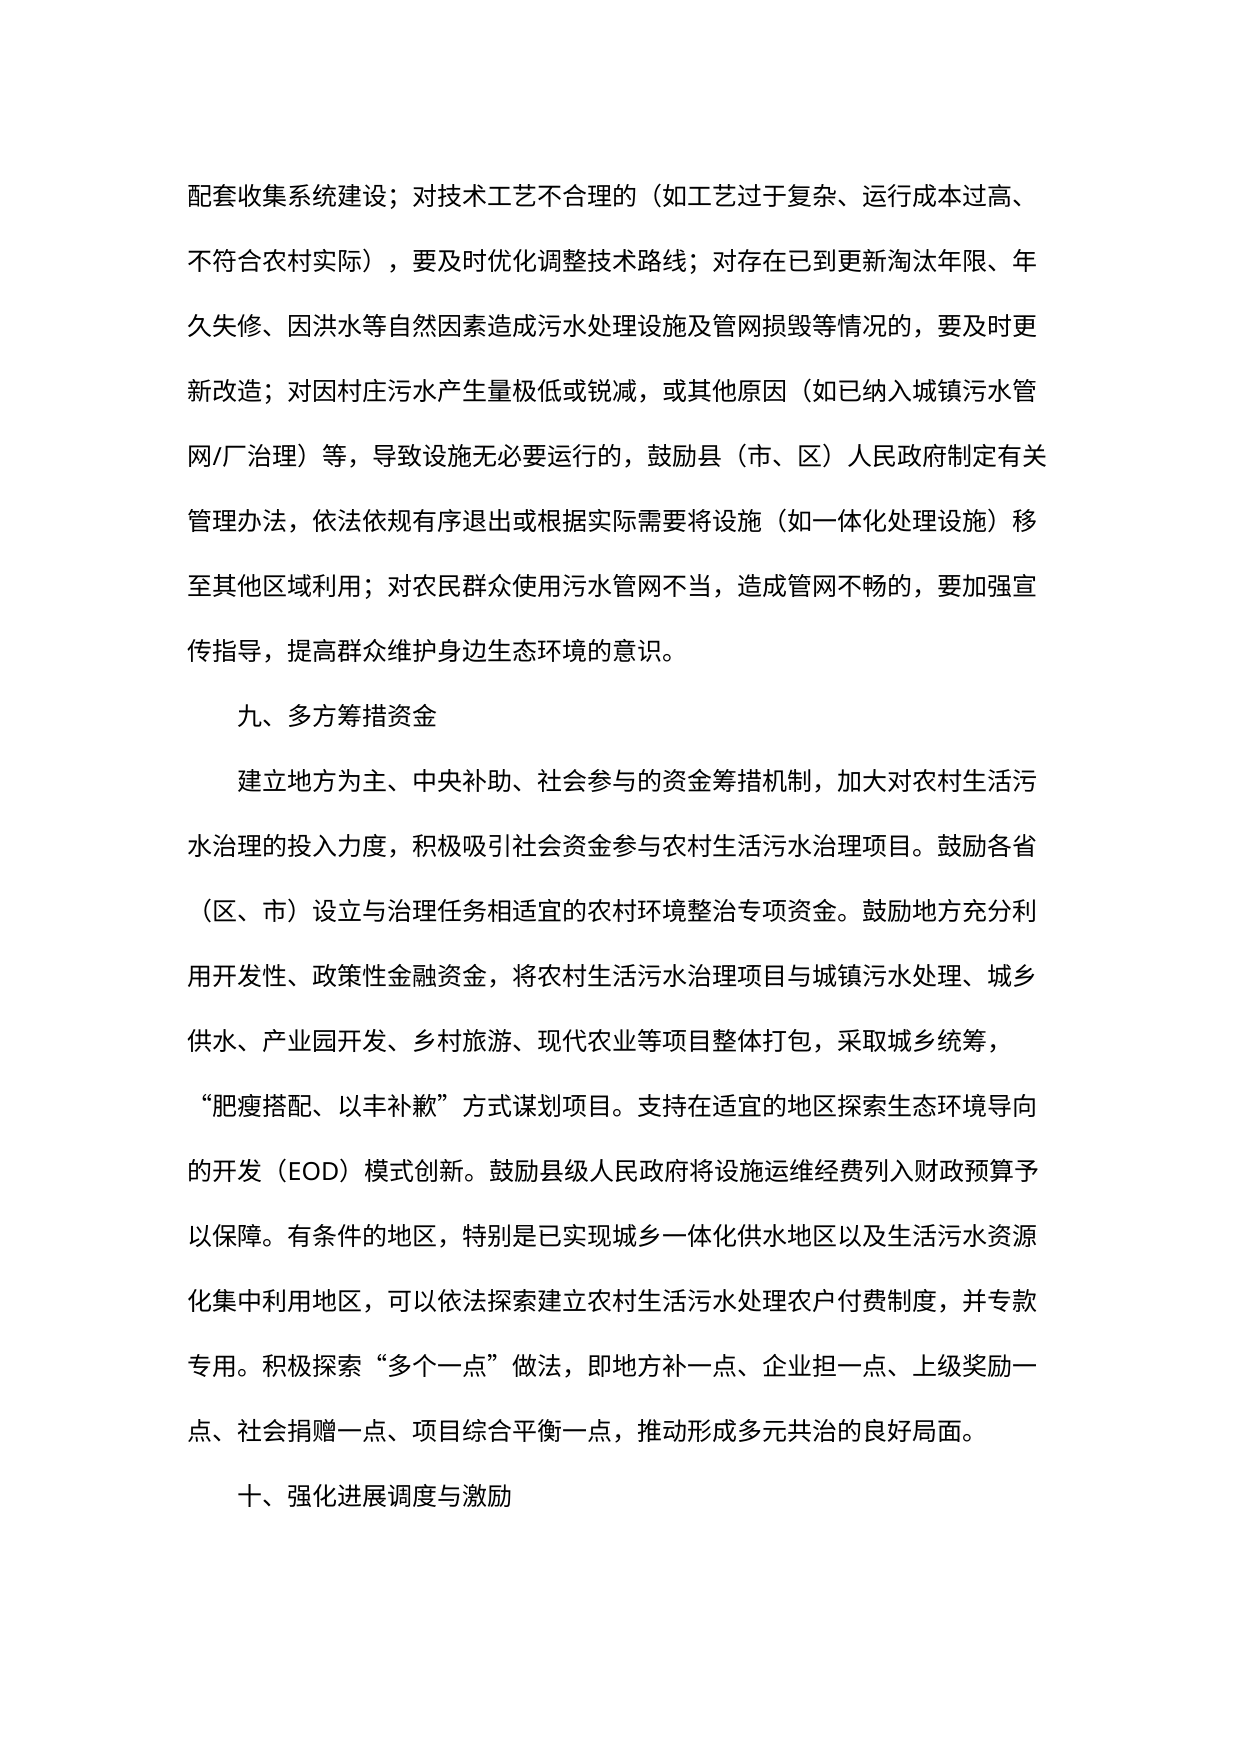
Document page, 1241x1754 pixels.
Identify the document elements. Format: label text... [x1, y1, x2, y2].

text 十、强化进展调度与激励 [187, 1462, 1053, 1527]
text 九、多方筹措资金 [187, 682, 1053, 747]
text 建立地方为主、中央补助、社会参与的资金筹措机制，加大对农村生活污水治理的投入力度，积极吸引社会资金参与农村生活污水治理项目。鼓励各省（区、市）设立与治理任务相适宜的农村环境整治专项资金。鼓励地方充分利用开发性、政策性金融资金，将农村生活污水治理项目与城镇污水处理、城乡供水、产业园开发、乡村旅游、现代农业等项目整体打包，采取城乡统筹，“肥瘦搭配、以丰补歉”方式谋划项目。支持在适宜的地区探索生态环境导向的开发（EOD）模式创新。鼓励县级人民政府将设施运维经费列入财政预算予以保障。有条件的地区，特别是已实现城乡一体化供水地区以及生活污水资源化集中利用地区，可以依法探索建立农村生活污水处理农户付费制度，并专款专用。积极探索“多个一点”做法，即地方补一点、企业担一点、上级奖励一点、社会捐赠一点、项目综合平衡一点，推动形成多元共治的良好局面。 [187, 747, 1053, 1462]
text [187, 162, 1053, 682]
